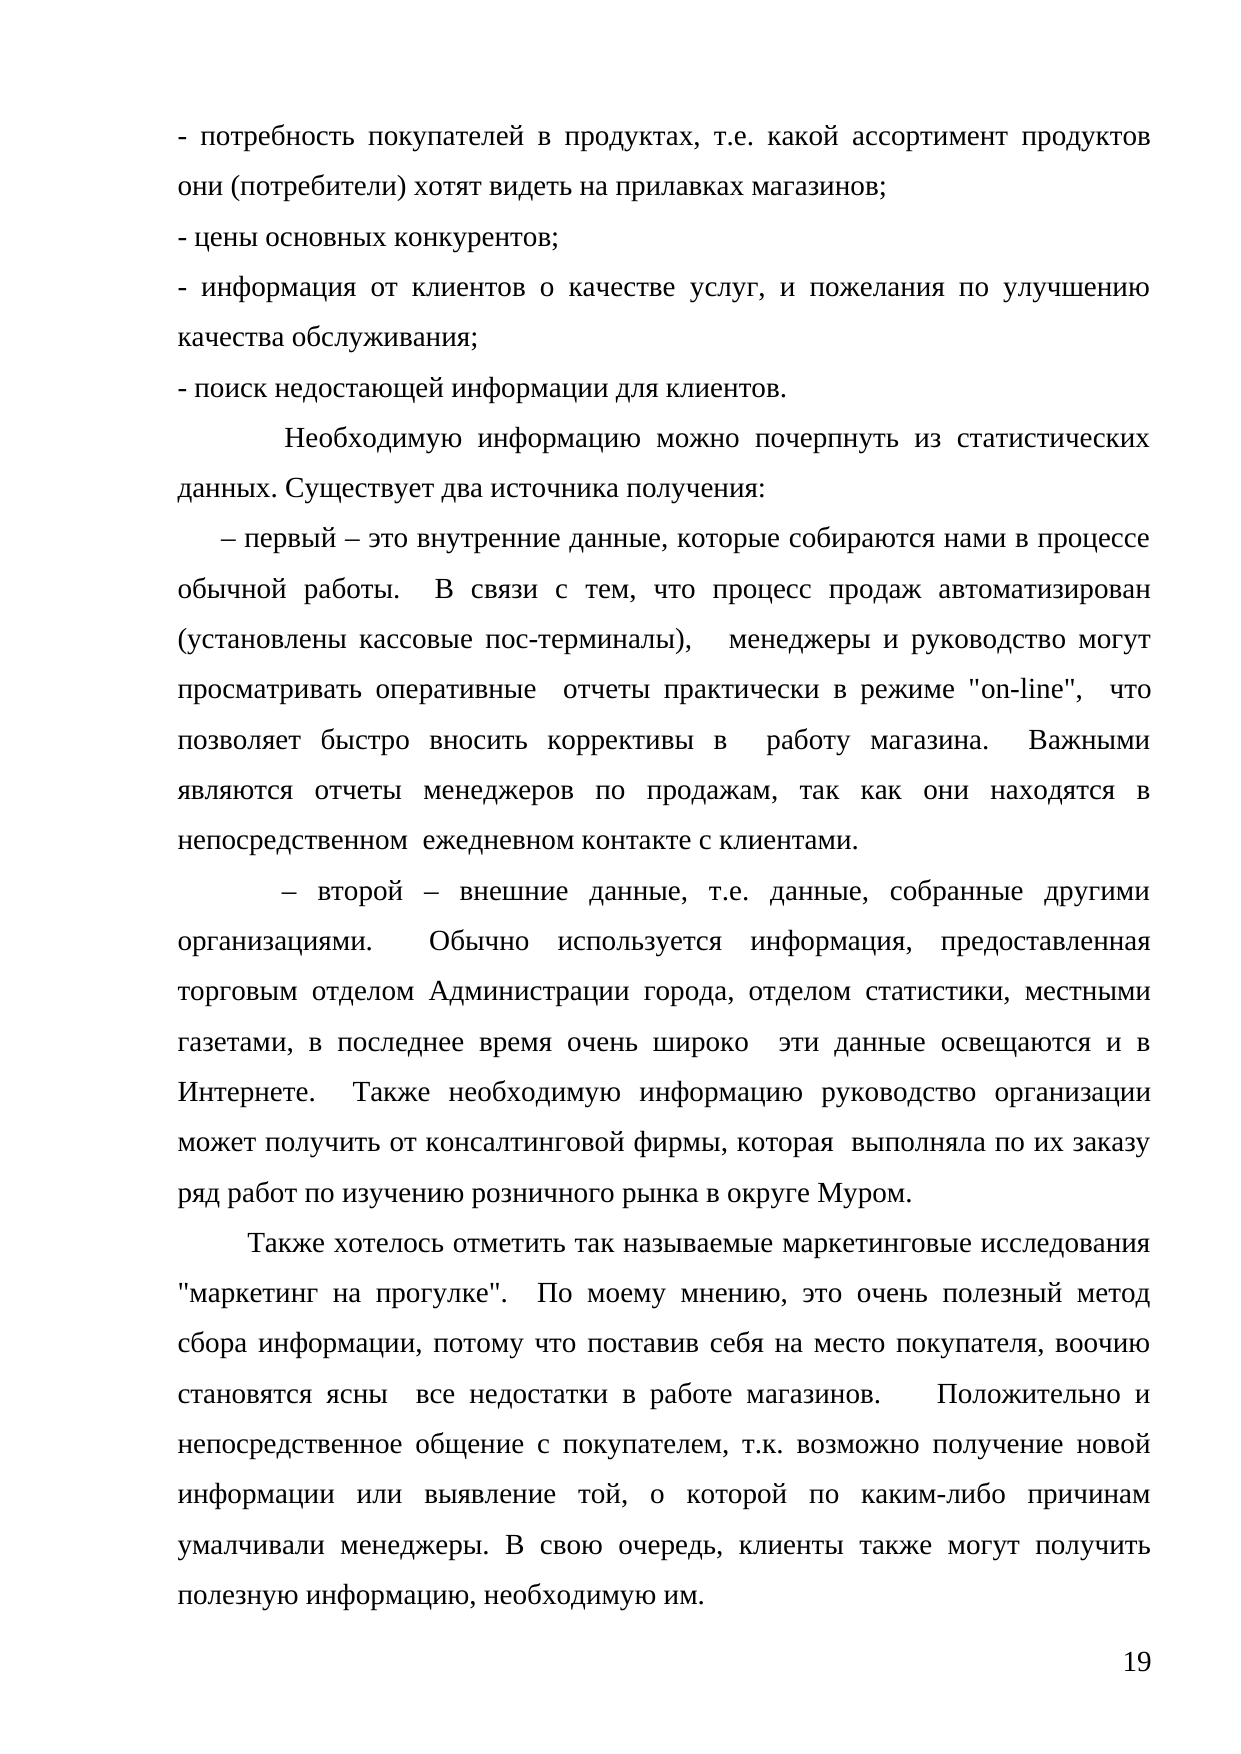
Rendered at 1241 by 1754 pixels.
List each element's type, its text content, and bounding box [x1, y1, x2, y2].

text Необходимую информацию можно почерпнуть из статистических данных. Существует два источника получения: [177, 420, 1152, 504]
text - поиск недостающей информации для клиентов. [177, 370, 1152, 403]
text – первый – это внутренние данные, которые собираются нами в процессе обычной работы. В связи с тем, что процесс продаж автоматизирован (установлены кассовые пос-терминалы), менеджеры и руководство могут просматривать оперативные отчеты практически в режиме "on-line", что позволяет быстро вносить коррективы в работу магазина. Важными являются отчеты менеджеров по продажам, так как они находятся в непосредственном ежедневном контакте с клиентами. [177, 521, 1152, 856]
text Также хотелось отметить так называемые маркетинговые исследования "маркетинг на прогулке". По моему мнению, это очень полезный метод сбора информации, потому что поставив себя на место покупателя, воочию становятся ясны все недостатки в работе магазинов. Положительно и непосредственное общение с покупателем, т.к. возможно получение новой информации или выявление той, о которой по каким-либо причинам умалчивали менеджеры. В свою очередь, клиенты также могут получить полезную информацию, необходимую им. [177, 1225, 1152, 1611]
text – второй – внешние данные, т.е. данные, собранные другими организациями. Обычно используется информация, предоставленная торговым отделом Администрации города, отделом статистики, местными газетами, в последнее время очень широко эти данные освещаются и в Интернете. Также необходимую информацию руководство организации может получить от консалтинговой фирмы, которая выполняла по их заказу ряд работ по изучению розничного рынка в округе Муром. [177, 873, 1152, 1208]
text - информация от клиентов о качестве услуг, и пожелания по улучшению качества обслуживания; [177, 269, 1152, 353]
text - цены основных конкурентов; [177, 219, 1152, 252]
text - потребность покупателей в продуктах, т.е. какой ассортимент продуктов они (потребители) хотят видеть на прилавках магазинов; [177, 118, 1152, 202]
